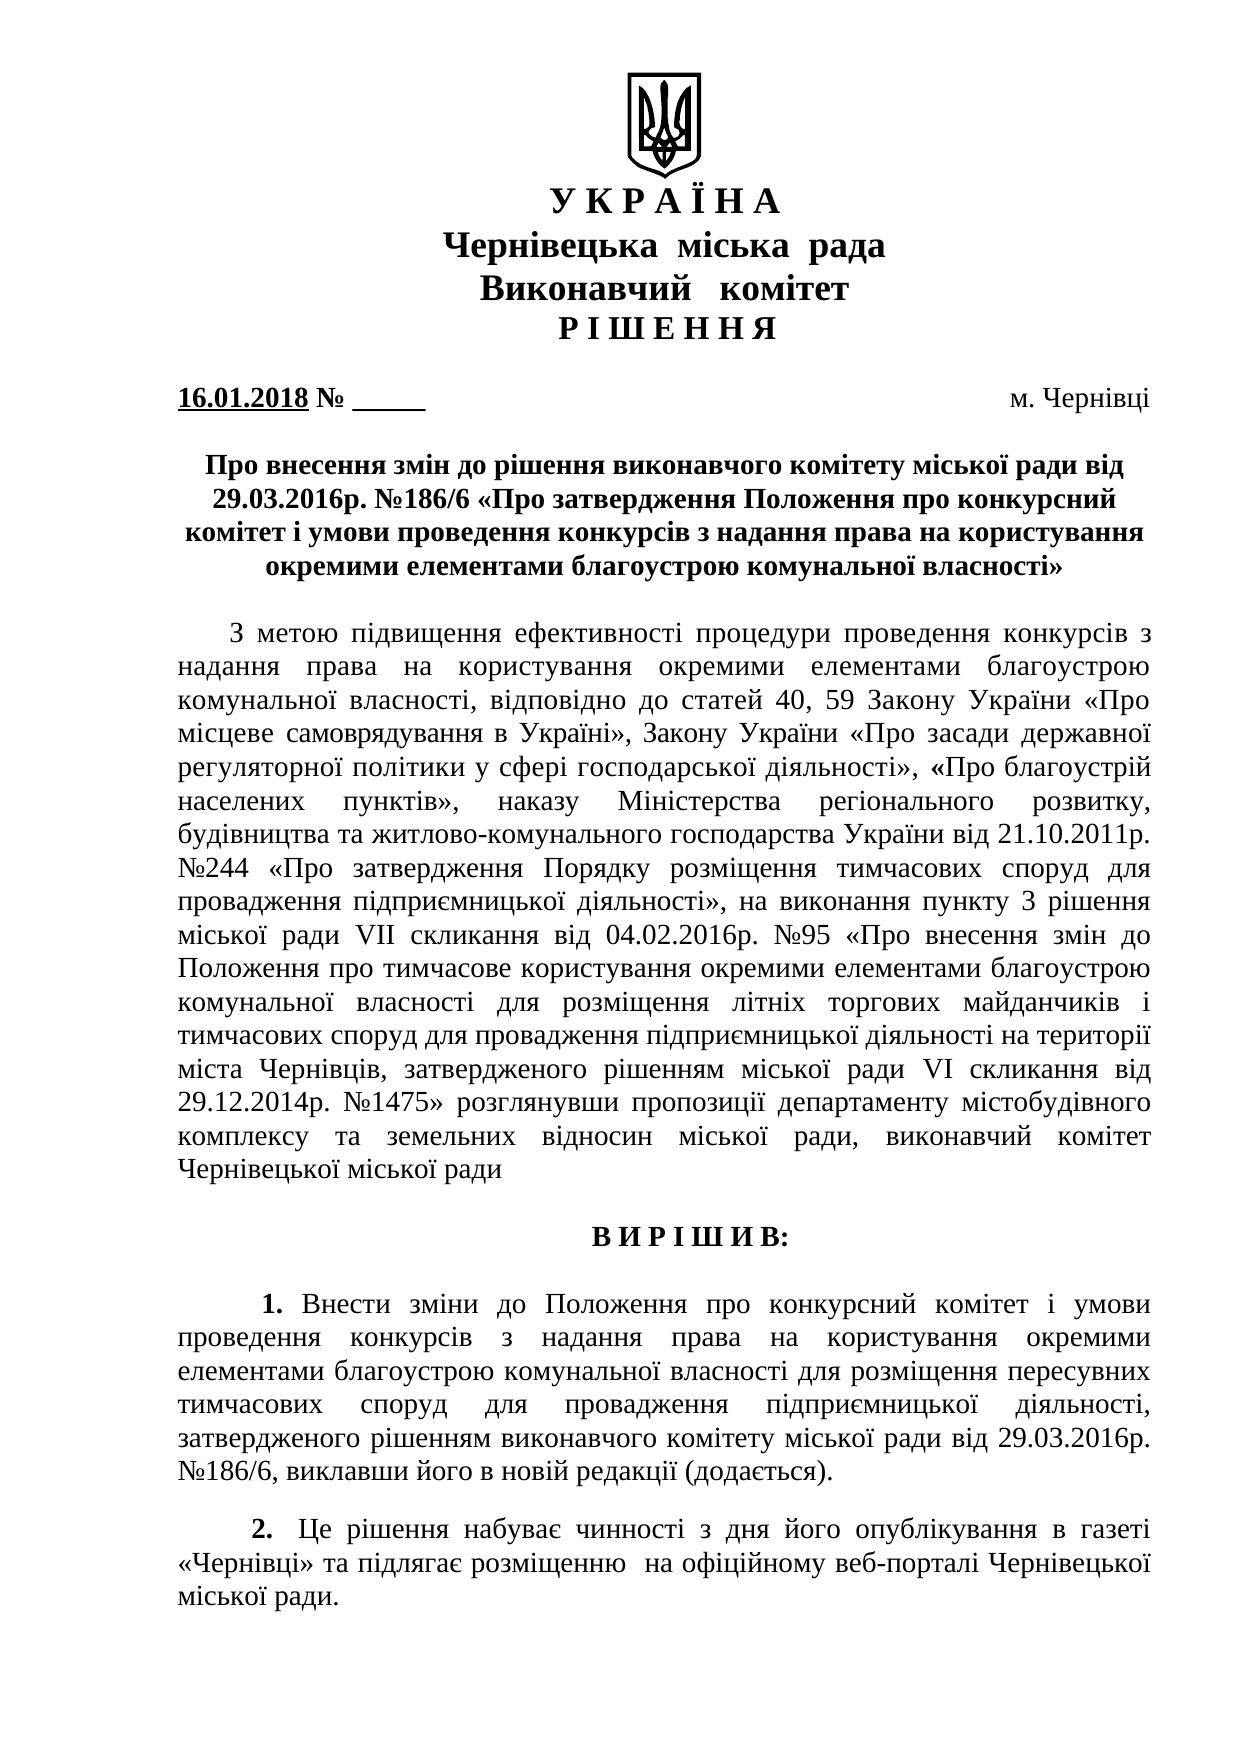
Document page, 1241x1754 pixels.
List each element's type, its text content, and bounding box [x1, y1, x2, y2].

text В И Р І Ш И В: [177, 1219, 1152, 1252]
text 16.01.2018 № _____ м. Чернівці [177, 380, 1152, 414]
text З метою підвищення ефективності процедури проведення конкурсів з надання права на користування окремими елементами благоустрою комунальної власності, відповідно до статей 40, 59 Закону України «Про місцеве самоврядування в Україні», Закону України «Про засади державної регуляторної політики у сфері господарської діяльності», «Про благоустрій населених пунктів», наказу Міністерства регіонального розвитку, будівництва та житлово-комунального господарства України від 21.10.2011р. №244 «Про затвердження Порядку розміщення тимчасових споруд для провадження підприємницької діяльності», на виконання пункту 3 рішення міської ради VII скликання від 04.02.2016р. №95 «Про внесення змін до Положення про тимчасове користування окремими елементами благоустрою комунальної власності для розміщення літніх торгових майданчиків і тимчасових споруд для провадження підприємницької діяльності на території міста Чернівців, затвердженого рішенням міської ради VI скликання від 29.12.2014р. №1475» розглянувши пропозиції департаменту містобудівного комплексу та земельних відносин міської ради, виконавчий комітет Чернівецької міської ради [177, 615, 1152, 1185]
subtitle Виконавчий комітет [177, 265, 1152, 308]
subtitle Р І Ш Е Н Н Я [133, 308, 1152, 347]
subtitle Чернівецька міська рада [177, 222, 1152, 265]
text 2. Це рішення набуває чинності з дня його опублікування в газеті «Чернівці» та підлягає розміщенню на офіційному веб-порталі Чернівецької міської ради. [177, 1511, 1152, 1612]
text Про внесення змін до рішення виконавчого комітету міської ради від 29.03.2016р. №186/6 «Про затвердження Положення про конкурсний комітет і умови проведення конкурсів з надання права на користування окремими елементами благоустрою комунальної власності» [177, 447, 1152, 581]
subtitle У К Р А Ї Н А [177, 179, 1152, 222]
text 1. Внести зміни до Положення про конкурсний комітет і умови проведення конкурсів з надання права на користування окремими елементами благоустрою комунальної власності для розміщення пересувних тимчасових споруд для провадження підприємницької діяльності, затвердженого рішенням виконавчого комітету міської ради від 29.03.2016р. №186/6, виклавши його в новій редакції (додається). [177, 1286, 1152, 1487]
